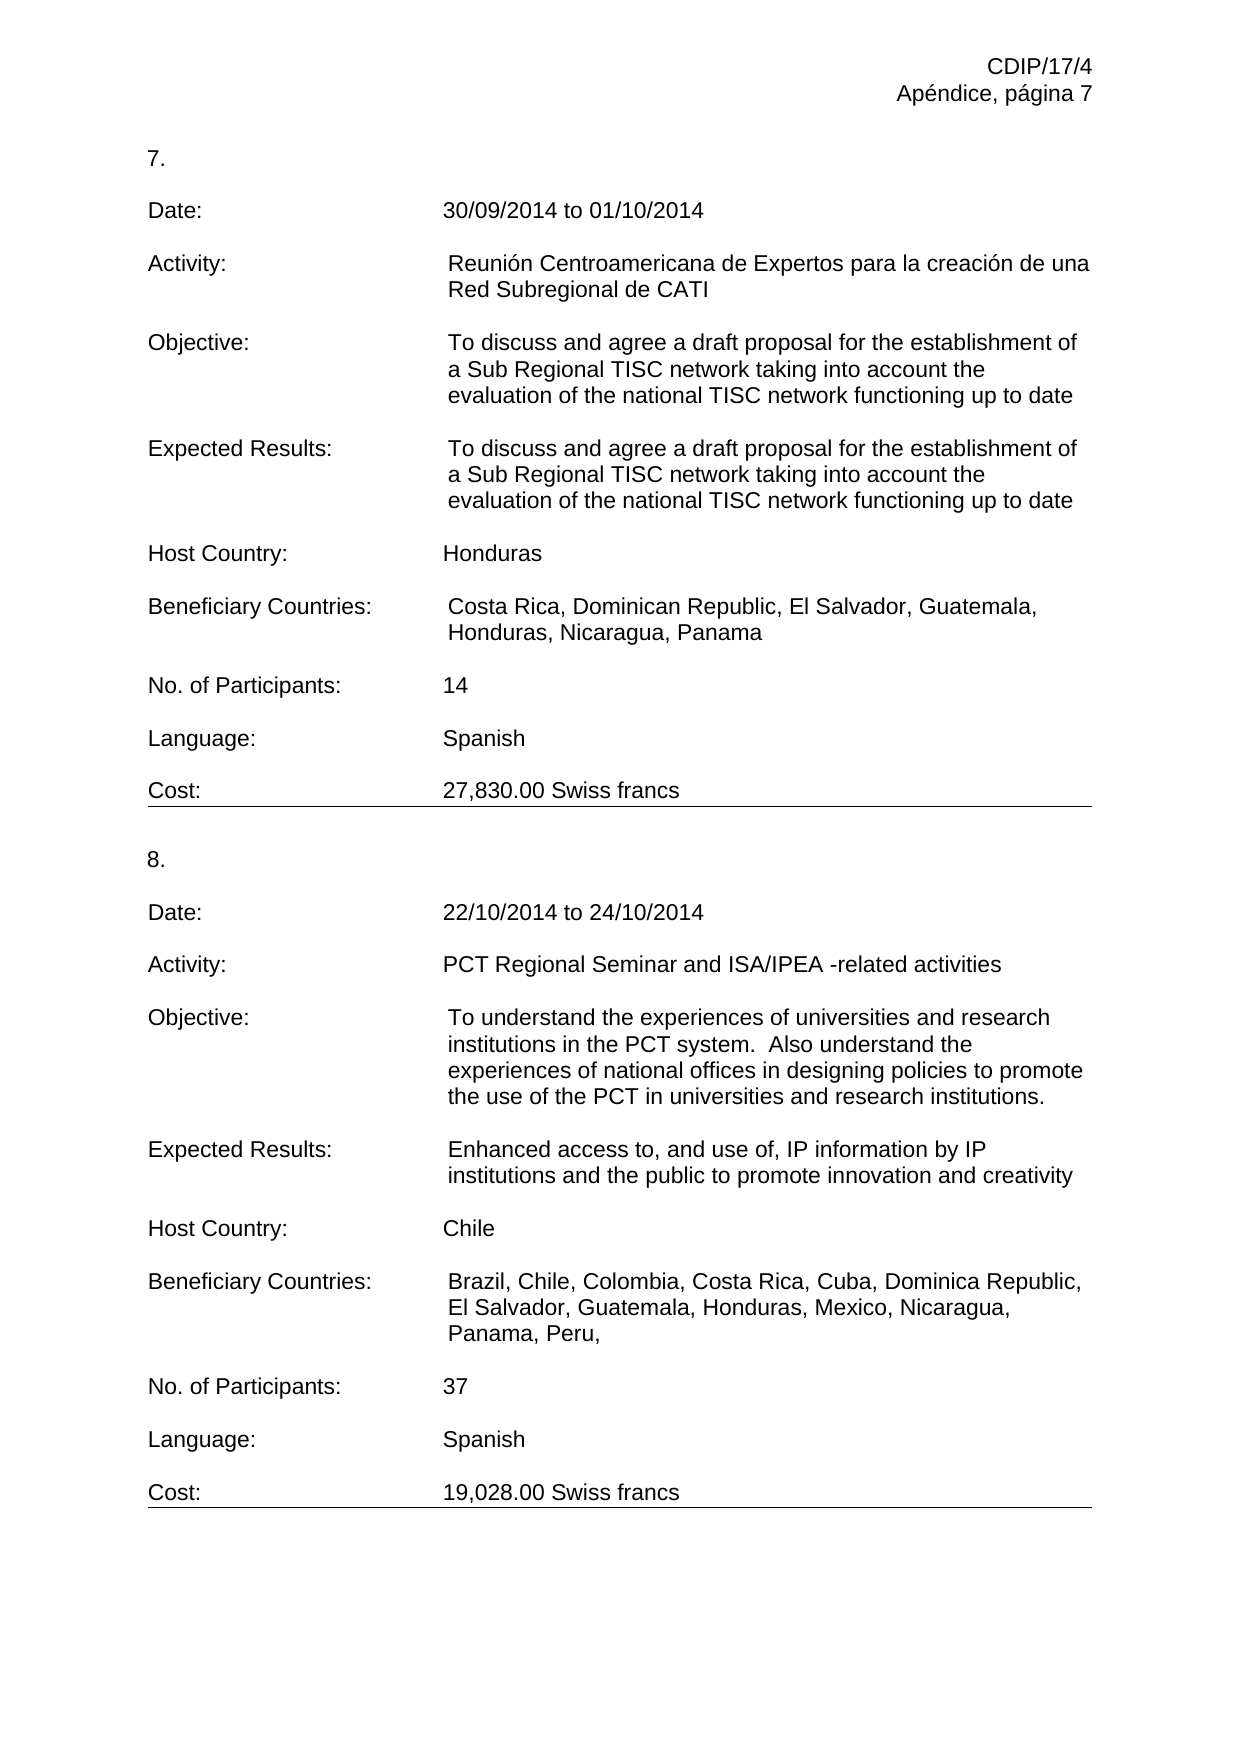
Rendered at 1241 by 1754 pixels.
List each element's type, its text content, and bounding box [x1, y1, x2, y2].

text Expected Results: To discuss and agree a draft proposal for the establishment of a Sub Regional TISC network taking into account the evaluation of the national TISC network functioning up to date [148, 434, 1092, 514]
text Host Country: Honduras [148, 540, 1092, 566]
text Cost: 27,830.00 Swiss francs [148, 777, 1092, 806]
text Beneficiary Countries: Brazil, Chile, Colombia, Costa Rica, Cuba, Dominica Republic, El Salvador, Guatemala, Honduras, Mexico, Nicaragua, Panama, Peru, [148, 1268, 1092, 1347]
text Cost: 19,028.00 Swiss francs [148, 1478, 1092, 1507]
text Beneficiary Countries: Costa Rica, Dominican Republic, El Salvador, Guatemala, Honduras, Nicaragua, Panama [148, 593, 1092, 645]
text No. of Participants: 37 [148, 1373, 1092, 1399]
text Host Country: Chile [148, 1215, 1092, 1241]
text No. of Participants: 14 [148, 672, 1092, 698]
text Date: 30/09/2014 to 01/10/2014 [148, 197, 1092, 224]
text Date: 22/10/2014 to 24/10/2014 [148, 899, 1092, 925]
text Activity: PCT Regional Seminar and ISA/IPEA -related activities [148, 951, 1092, 978]
text Language: Spanish [148, 724, 1092, 751]
text Language: Spanish [148, 1426, 1092, 1452]
text Objective: To understand the experiences of universities and research institutions in the PCT system. Also understand the experiences of national offices in designing policies to promote the use of the PCT in universities and research institutions. [148, 1004, 1092, 1109]
text Activity: Reunión Centroamericana de Expertos para la creación de una Red Subregional de CATI [148, 250, 1092, 303]
text Expected Results: Enhanced access to, and use of, IP information by IP institutions and the public to promote innovation and creativity [148, 1136, 1092, 1189]
text Objective: To discuss and agree a draft proposal for the establishment of a Sub Regional TISC network taking into account the evaluation of the national TISC network functioning up to date [148, 329, 1092, 408]
